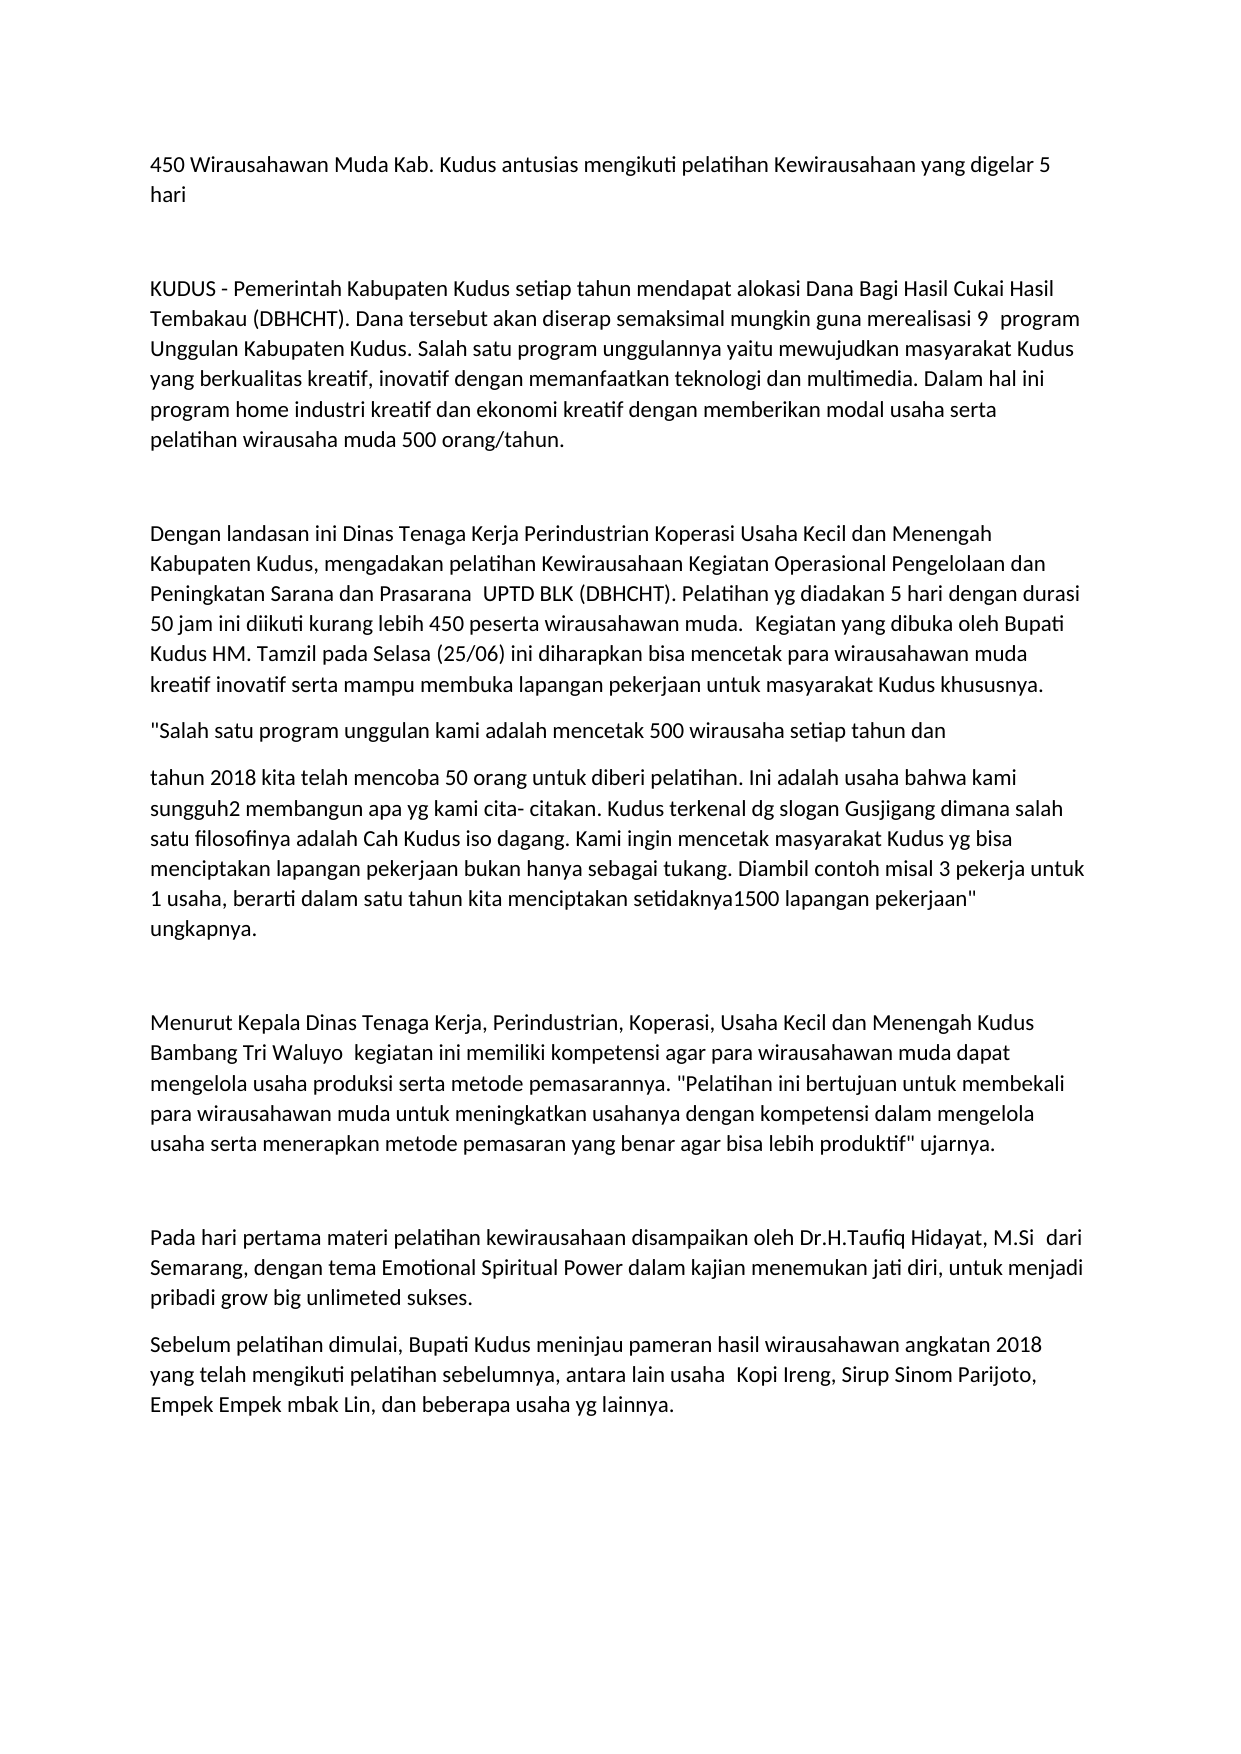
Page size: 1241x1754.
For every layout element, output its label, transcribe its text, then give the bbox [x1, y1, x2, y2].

text tahun 2018 kita telah mencoba 50 orang untuk diberi pelatihan. Ini adalah usaha bahwa kami sungguh2 membangun apa yg kami cita- citakan. Kudus terkenal dg slogan Gusjigang dimana salah satu filosofinya adalah Cah Kudus iso dagang. Kami ingin mencetak masyarakat Kudus yg bisa menciptakan lapangan pekerjaan bukan hanya sebagai tukang. Diambil contoh misal 3 pekerja untuk 1 usaha, berarti dalam satu tahun kita menciptakan setidaknya1500 lapangan pekerjaan" ungkapnya. [150, 763, 1090, 943]
text "Salah satu program unggulan kami adalah mencetak 500 wirausaha setiap tahun dan [150, 717, 1090, 745]
text Menurut Kepala Dinas Tenaga Kerja, Perindustrian, Koperasi, Usaha Kecil dan Menengah Kudus Bambang Tri Waluyo kegiatan ini memiliki kompetensi agar para wirausahawan muda dapat mengelola usaha produksi serta metode pemasarannya. "Pelatihan ini bertujuan untuk membekali para wirausahawan muda untuk meningkatkan usahanya dengan kompetensi dalam mengelola usaha serta menerapkan metode pemasaran yang benar agar bisa lebih produktif" ujarnya. [150, 1008, 1090, 1157]
text Sebelum pelatihan dimulai, Bupati Kudus meninjau pameran hasil wirausahawan angkatan 2018 yang telah mengikuti pelatihan sebelumnya, antara lain usaha Kopi Ireng, Sirup Sinom Parijoto, Empek Empek mbak Lin, dan beberapa usaha yg lainnya. [150, 1330, 1090, 1419]
text KUDUS - Pemerintah Kabupaten Kudus setiap tahun mendapat alokasi Dana Bagi Hasil Cukai Hasil Tembakau (DBHCHT). Dana tersebut akan diserap semaksimal mungkin guna merealisasi 9 program Unggulan Kabupaten Kudus. Salah satu program unggulannya yaitu mewujudkan masyarakat Kudus yang berkualitas kreatif, inovatif dengan memanfaatkan teknologi dan multimedia. Dalam hal ini program home industri kreatif dan ekonomi kreatif dengan memberikan modal usaha serta pelatihan wirausaha muda 500 orang/tahun. [150, 274, 1090, 453]
text Pada hari pertama materi pelatihan kewirausahaan disampaikan oleh Dr.H.Taufiq Hidayat, M.Si dari Semarang, dengan tema Emotional Spiritual Power dalam kajian menemukan jati diri, untuk menjadi pribadi grow big unlimeted sukses. [150, 1223, 1090, 1311]
text 450 Wirausahawan Muda Kab. Kudus antusias mengikuti pelatihan Kewirausahaan yang digelar 5 hari [150, 150, 1090, 208]
text Dengan landasan ini Dinas Tenaga Kerja Perindustrian Koperasi Usaha Kecil dan Menengah Kabupaten Kudus, mengadakan pelatihan Kewirausahaan Kegiatan Operasional Pengelolaan dan Peningkatan Sarana dan Prasarana UPTD BLK (DBHCHT). Pelatihan yg diadakan 5 hari dengan durasi 50 jam ini diikuti kurang lebih 450 peserta wirausahawan muda. Kegiatan yang dibuka oleh Bupati Kudus HM. Tamzil pada Selasa (25/06) ini diharapkan bisa mencetak para wirausahawan muda kreatif inovatif serta mampu membuka lapangan pekerjaan untuk masyarakat Kudus khususnya. [150, 519, 1090, 698]
